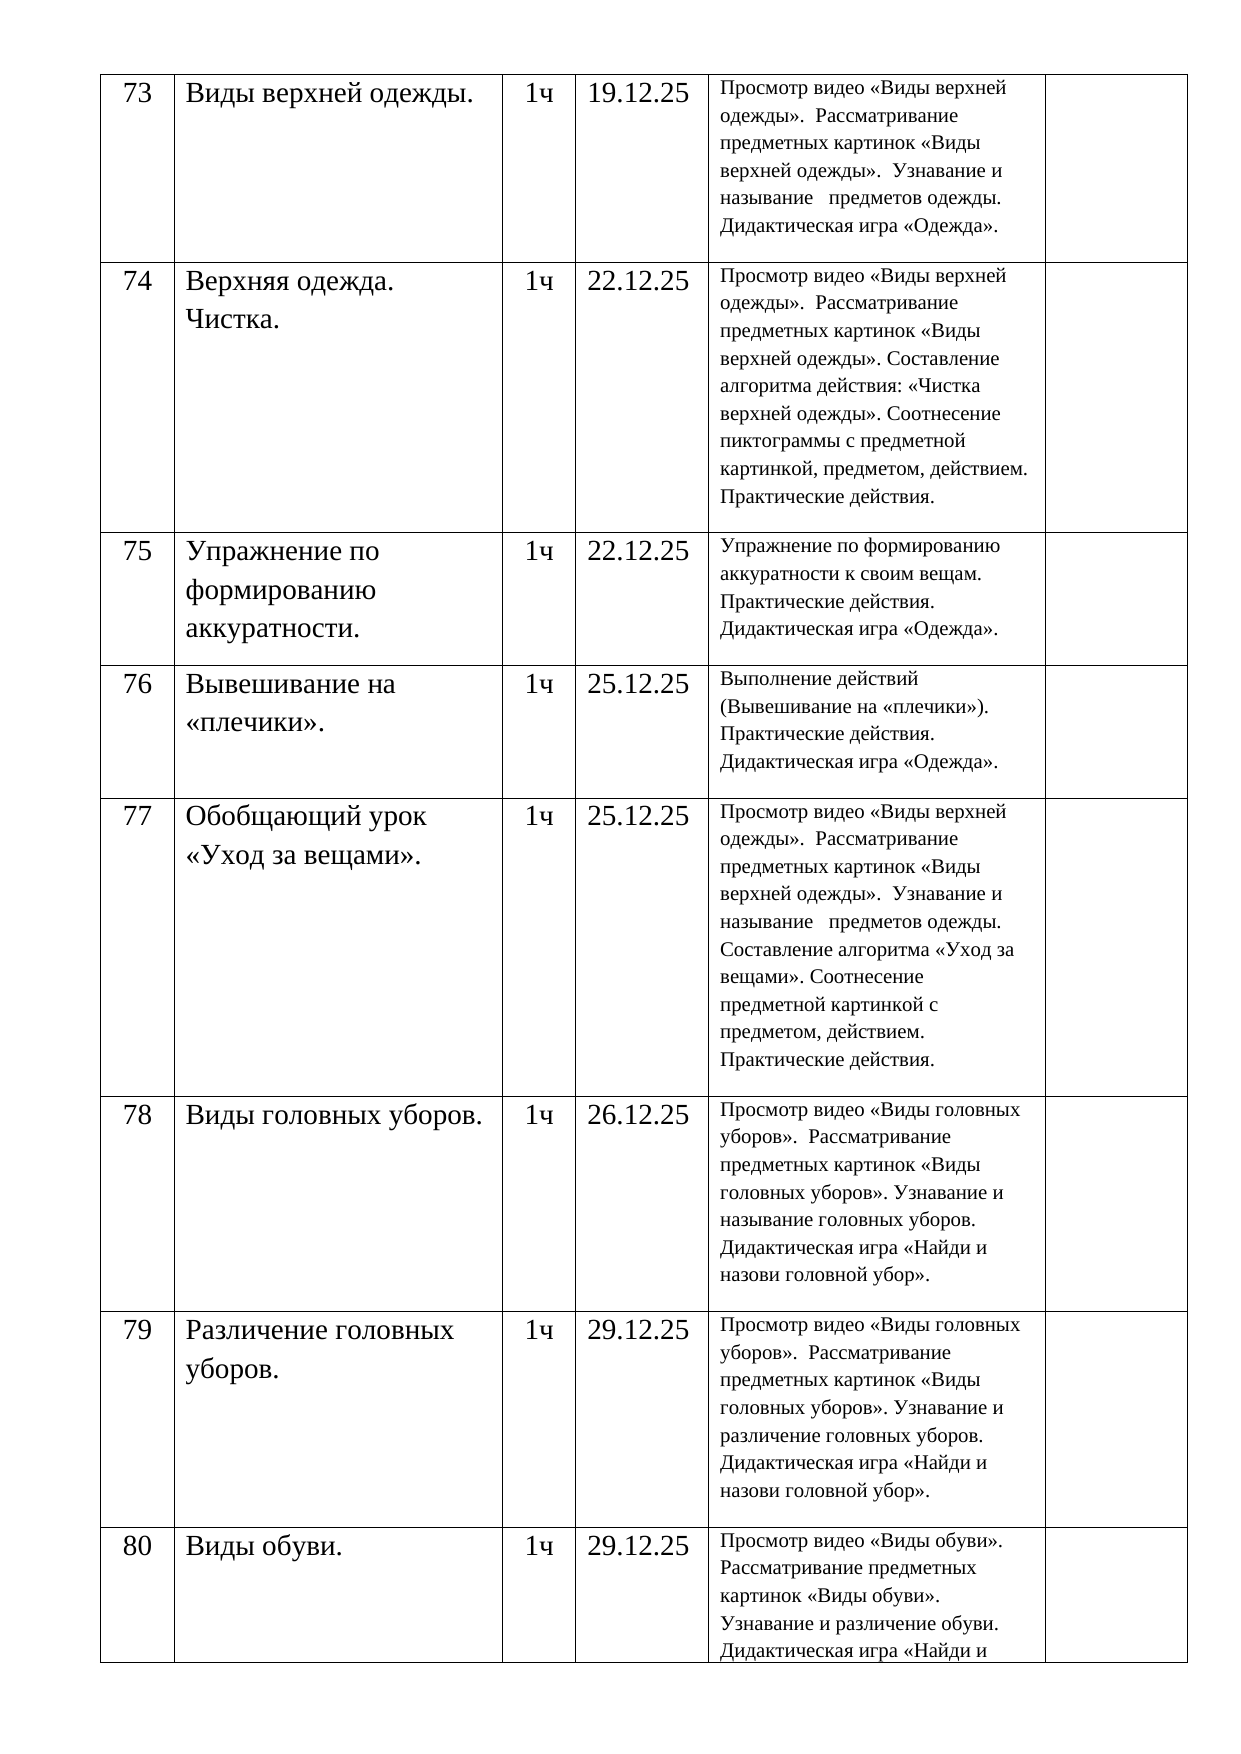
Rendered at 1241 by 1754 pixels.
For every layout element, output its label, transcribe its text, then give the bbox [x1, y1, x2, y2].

table_cell 1ч [503, 799, 575, 1096]
table_cell Просмотр видео «Виды головных уборов». Рассматривание предметных картинок «Виды головных уборов». Узнавание и называние головных уборов. Дидактическая игра «Найди и назови головной убор». [709, 1097, 1045, 1311]
table_cell [1046, 666, 1187, 797]
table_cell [709, 1528, 1045, 1662]
table_cell [1046, 1528, 1187, 1662]
table_cell 77 [101, 799, 174, 1096]
table_cell 22.12.25 [576, 263, 708, 532]
table_cell [1046, 1312, 1187, 1527]
table_cell [1046, 533, 1187, 665]
table_cell Виды верхней одежды. [175, 75, 502, 262]
table_cell 25.12.25 [576, 799, 708, 1096]
table_cell Виды головных уборов. [175, 1097, 502, 1311]
table_cell 1ч [503, 263, 575, 532]
table_cell 1ч [503, 1097, 575, 1311]
table_cell 1ч [503, 75, 575, 262]
table_cell Просмотр видео «Виды головных уборов». Рассматривание предметных картинок «Виды головных уборов». Узнавание и различение головных уборов. Дидактическая игра «Найди и назови головной убор». [709, 1312, 1045, 1527]
table_cell Выполнение действий (Вывешивание на «плечики»). Практические действия. Дидактическая игра «Одежда». [709, 666, 1045, 797]
table_cell Различение головных уборов. [175, 1312, 502, 1527]
table_cell 1ч [503, 666, 575, 797]
table_cell Просмотр видео «Виды верхней одежды». Рассматривание предметных картинок «Виды верхней одежды». Узнавание и называние предметов одежды. Составление алгоритма «Уход за вещами». Соотнесение предметной картинкой с предметом, действием. Практические действия. [709, 799, 1045, 1096]
table_cell 76 [101, 666, 174, 797]
table_cell [1046, 75, 1187, 262]
table_cell Обобщающий урок «Уход за вещами». [175, 799, 502, 1096]
table_cell 19.12.25 [576, 75, 708, 262]
table_cell 74 [101, 263, 174, 532]
table_cell [1046, 1097, 1187, 1311]
table_cell 26.12.25 [576, 1097, 708, 1311]
table_cell Просмотр видео «Виды верхней одежды». Рассматривание предметных картинок «Виды верхней одежды». Узнавание и называние предметов одежды. Дидактическая игра «Одежда». [709, 75, 1045, 262]
table_cell 29.12.25 [576, 1528, 708, 1662]
table_cell 75 [101, 533, 174, 665]
table_cell Верхняя одежда. Чистка. [175, 263, 502, 532]
table_cell 80 [101, 1528, 174, 1662]
table_cell Упражнение по формированию аккуратности. [175, 533, 502, 665]
table_cell Вывешивание на «плечики». [175, 666, 502, 797]
table_cell 22.12.25 [576, 533, 708, 665]
table_cell Виды обуви. [175, 1528, 502, 1662]
table_cell 1ч [503, 533, 575, 665]
table_cell [1046, 263, 1187, 532]
table_cell 29.12.25 [576, 1312, 708, 1527]
table_cell 25.12.25 [576, 666, 708, 797]
table_cell 1ч [503, 1312, 575, 1527]
table_cell 73 [101, 75, 174, 262]
table_cell [1046, 799, 1187, 1096]
table_cell 1ч [503, 1528, 575, 1662]
table_cell Упражнение по формированию аккуратности к своим вещам. Практические действия. Дидактическая игра «Одежда». [709, 533, 1045, 665]
table_cell 78 [101, 1097, 174, 1311]
table_cell 79 [101, 1312, 174, 1527]
table_cell Просмотр видео «Виды верхней одежды». Рассматривание предметных картинок «Виды верхней одежды». Составление алгоритма действия: «Чистка верхней одежды». Соотнесение пиктограммы с предметной картинкой, предметом, действием. Практические действия. [709, 263, 1045, 532]
